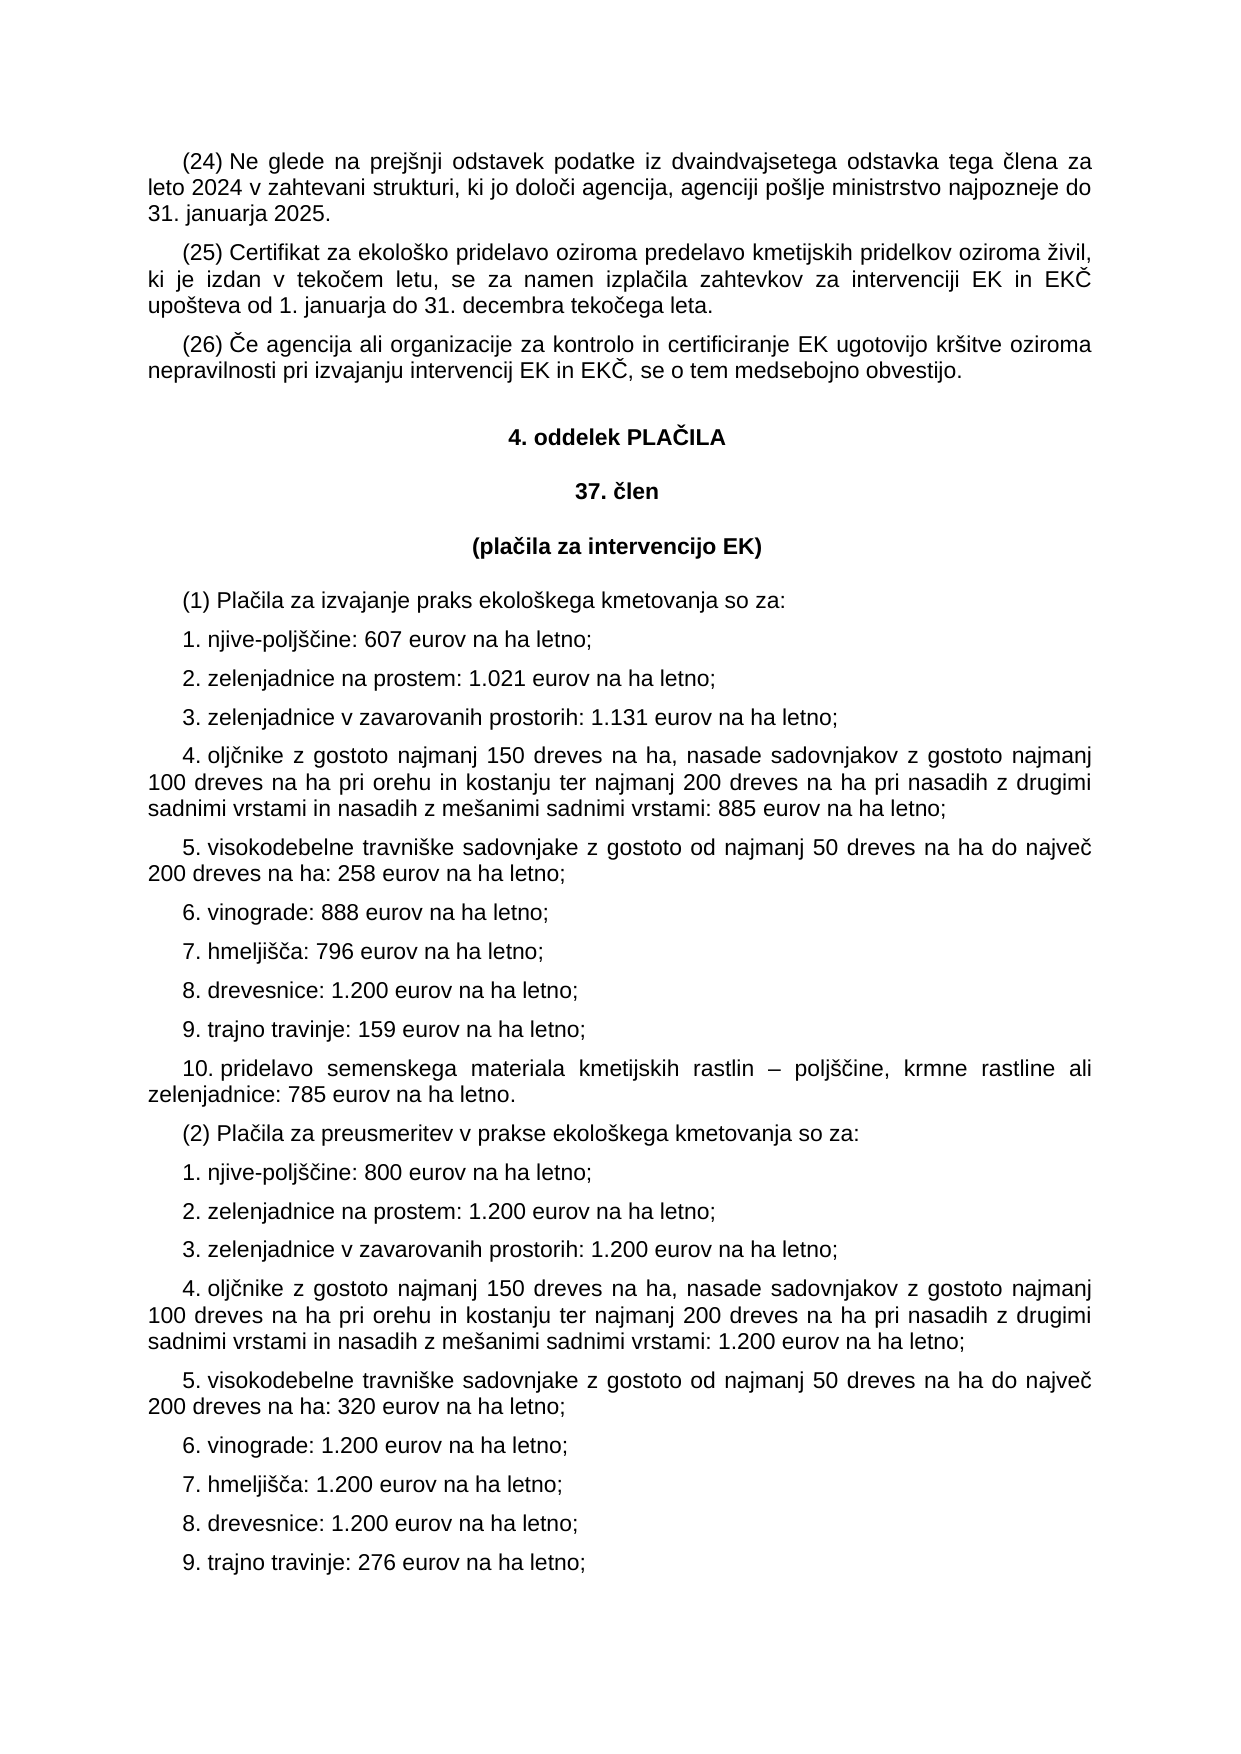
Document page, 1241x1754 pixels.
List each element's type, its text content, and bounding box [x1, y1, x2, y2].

text 37. člen [148, 478, 1093, 505]
text 6. vinograde: 1.200 eurov na ha letno; [148, 1432, 1093, 1458]
text 5. visokodebelne travniške sadovnjake z gostoto od najmanj 50 dreves na ha do največ 200 dreves na ha: 258 eurov na ha letno; [148, 834, 1093, 887]
text 4. oljčnike z gostoto najmanj 150 dreves na ha, nasade sadovnjakov z gostoto najmanj 100 dreves na ha pri orehu in kostanju ter najmanj 200 dreves na ha pri nasadih z drugimi sadnimi vrstami in nasadih z mešanimi sadnimi vrstami: 885 eurov na ha letno; [148, 742, 1093, 822]
text 8. drevesnice: 1.200 eurov na ha letno; [148, 1510, 1093, 1536]
text (1) Plačila za izvajanje praks ekološkega kmetovanja so za: [148, 587, 1093, 613]
text 3. zelenjadnice v zavarovanih prostorih: 1.131 eurov na ha letno; [148, 704, 1093, 730]
text (24) Ne glede na prejšnji odstavek podatke iz dvaindvajsetega odstavka tega člena za leto 2024 v zahtevani strukturi, ki jo določi agencija, agenciji pošlje ministrstvo najpozneje do 31. januarja 2025. [148, 148, 1093, 227]
text 2. zelenjadnice na prostem: 1.021 eurov na ha letno; [148, 665, 1093, 691]
text 7. hmeljišča: 1.200 eurov na ha letno; [148, 1471, 1093, 1497]
text 8. drevesnice: 1.200 eurov na ha letno; [148, 977, 1093, 1003]
text 9. trajno travinje: 276 eurov na ha letno; [148, 1549, 1093, 1575]
text (2) Plačila za preusmeritev v prakse ekološkega kmetovanja so za: [148, 1120, 1093, 1146]
text (plačila za intervencijo EK) [148, 533, 1093, 559]
text 3. zelenjadnice v zavarovanih prostorih: 1.200 eurov na ha letno; [148, 1236, 1093, 1263]
text 10. pridelavo semenskega materiala kmetijskih rastlin – poljščine, krmne rastline ali zelenjadnice: 785 eurov na ha letno. [148, 1055, 1093, 1107]
text 1. njive-poljščine: 607 eurov na ha letno; [148, 626, 1093, 652]
text 1. njive-poljščine: 800 eurov na ha letno; [148, 1159, 1093, 1185]
text 4. oddelek PLAČILA [148, 424, 1093, 450]
text 9. trajno travinje: 159 eurov na ha letno; [148, 1016, 1093, 1042]
text 2. zelenjadnice na prostem: 1.200 eurov na ha letno; [148, 1198, 1093, 1224]
text 5. visokodebelne travniške sadovnjake z gostoto od najmanj 50 dreves na ha do največ 200 dreves na ha: 320 eurov na ha letno; [148, 1367, 1093, 1419]
text 6. vinograde: 888 eurov na ha letno; [148, 899, 1093, 926]
text 7. hmeljišča: 796 eurov na ha letno; [148, 938, 1093, 964]
text 4. oljčnike z gostoto najmanj 150 dreves na ha, nasade sadovnjakov z gostoto najmanj 100 dreves na ha pri orehu in kostanju ter najmanj 200 dreves na ha pri nasadih z drugimi sadnimi vrstami in nasadih z mešanimi sadnimi vrstami: 1.200 eurov na ha letno; [148, 1275, 1093, 1354]
text (25) Certifikat za ekološko pridelavo oziroma predelavo kmetijskih pridelkov oziroma živil, ki je izdan v tekočem letu, se za namen izplačila zahtevkov za intervenciji EK in EKČ upošteva od 1. januarja do 31. decembra tekočega leta. [148, 239, 1093, 318]
text (26) Če agencija ali organizacije za kontrolo in certificiranje EK ugotovijo kršitve oziroma nepravilnosti pri izvajanju intervencij EK in EKČ, se o tem medsebojno obvestijo. [148, 331, 1093, 383]
